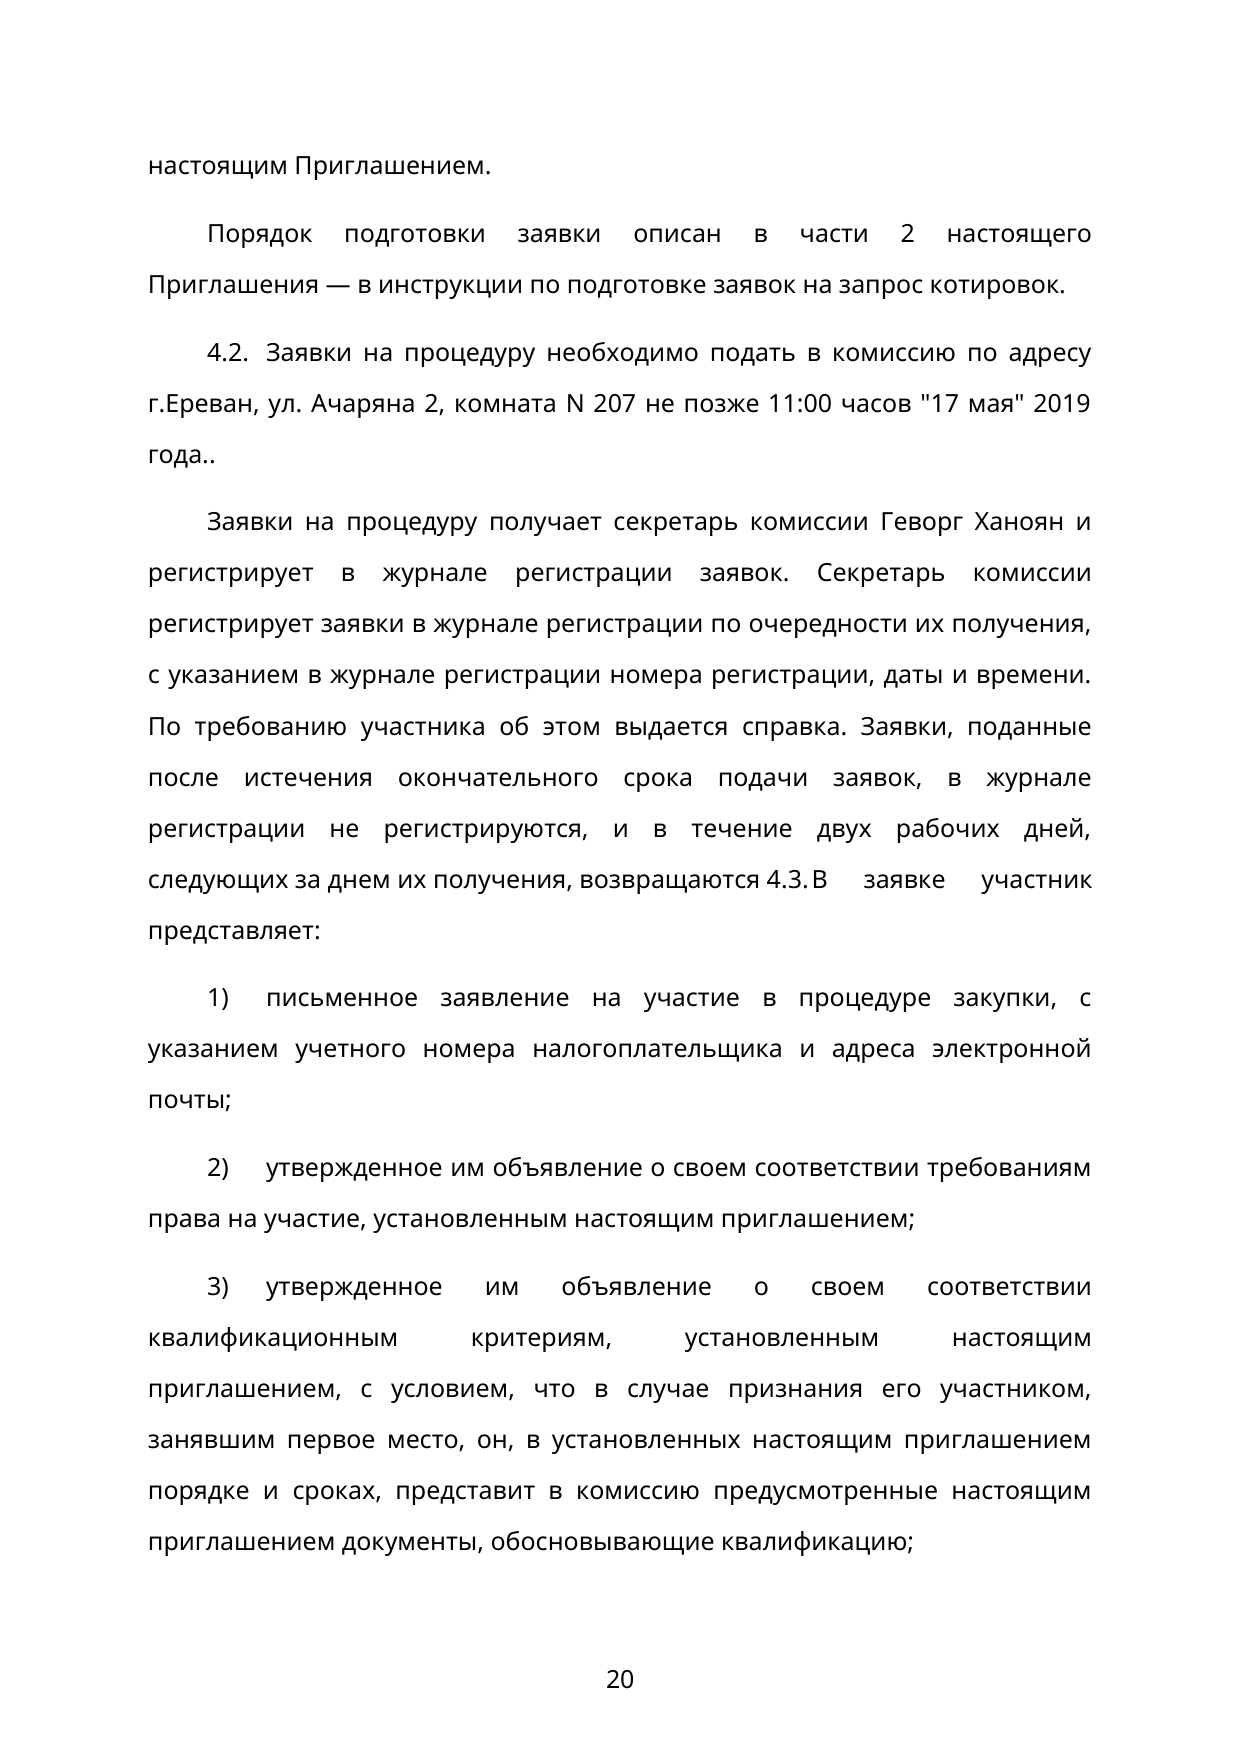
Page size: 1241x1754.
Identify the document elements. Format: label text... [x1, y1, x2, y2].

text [148, 148, 1092, 182]
text 3) утвержденное им объявление о своем соответствии квалификационным критериям, установленным настоящим приглашением, с условием, что в случае признания его участником, занявшим первое место, он, в установленных настоящим приглашением порядке и сроках, представит в комиссию предусмотренные настоящим приглашением документы, обосновывающие квалификацию; [148, 1268, 1092, 1558]
text 2) утвержденное им объявление о своем соответствии требованиям права на участие, установленным настоящим приглашением; [148, 1150, 1092, 1235]
text Заявки на процедуру получает секретарь комиссии Геворг Ханоян и регистрирует в журнале регистрации заявок. Секретарь комиссии регистрирует заявки в журнале регистрации по очередности их получения, с указанием в журнале регистрации номера регистрации, даты и времени. По требованию участника об этом выдается справка. Заявки, поданные после истечения окончательного срока подачи заявок, в журнале регистрации не регистрируются, и в течение двух рабочих дней, следующих за днем их получения, возвращаются 4.3. В заявке участник представляет: [148, 504, 1092, 946]
text 1) письменное заявление на участие в процедуре закупки, с указанием учетного номера налогоплательщика и адреса электронной почты; [148, 980, 1092, 1116]
text Порядок подготовки заявки описан в части 2 настоящего Приглашения — в инструкции по подготовке заявок на запрос котировок. [148, 215, 1092, 301]
text 4.2. Заявки на процедуру необходимо подать в комиссию по адресу г.Ереван, ул. Ачаряна 2, комната N 207 не позже 11:00 часов "17 мая" 2019 года.. [148, 334, 1092, 470]
